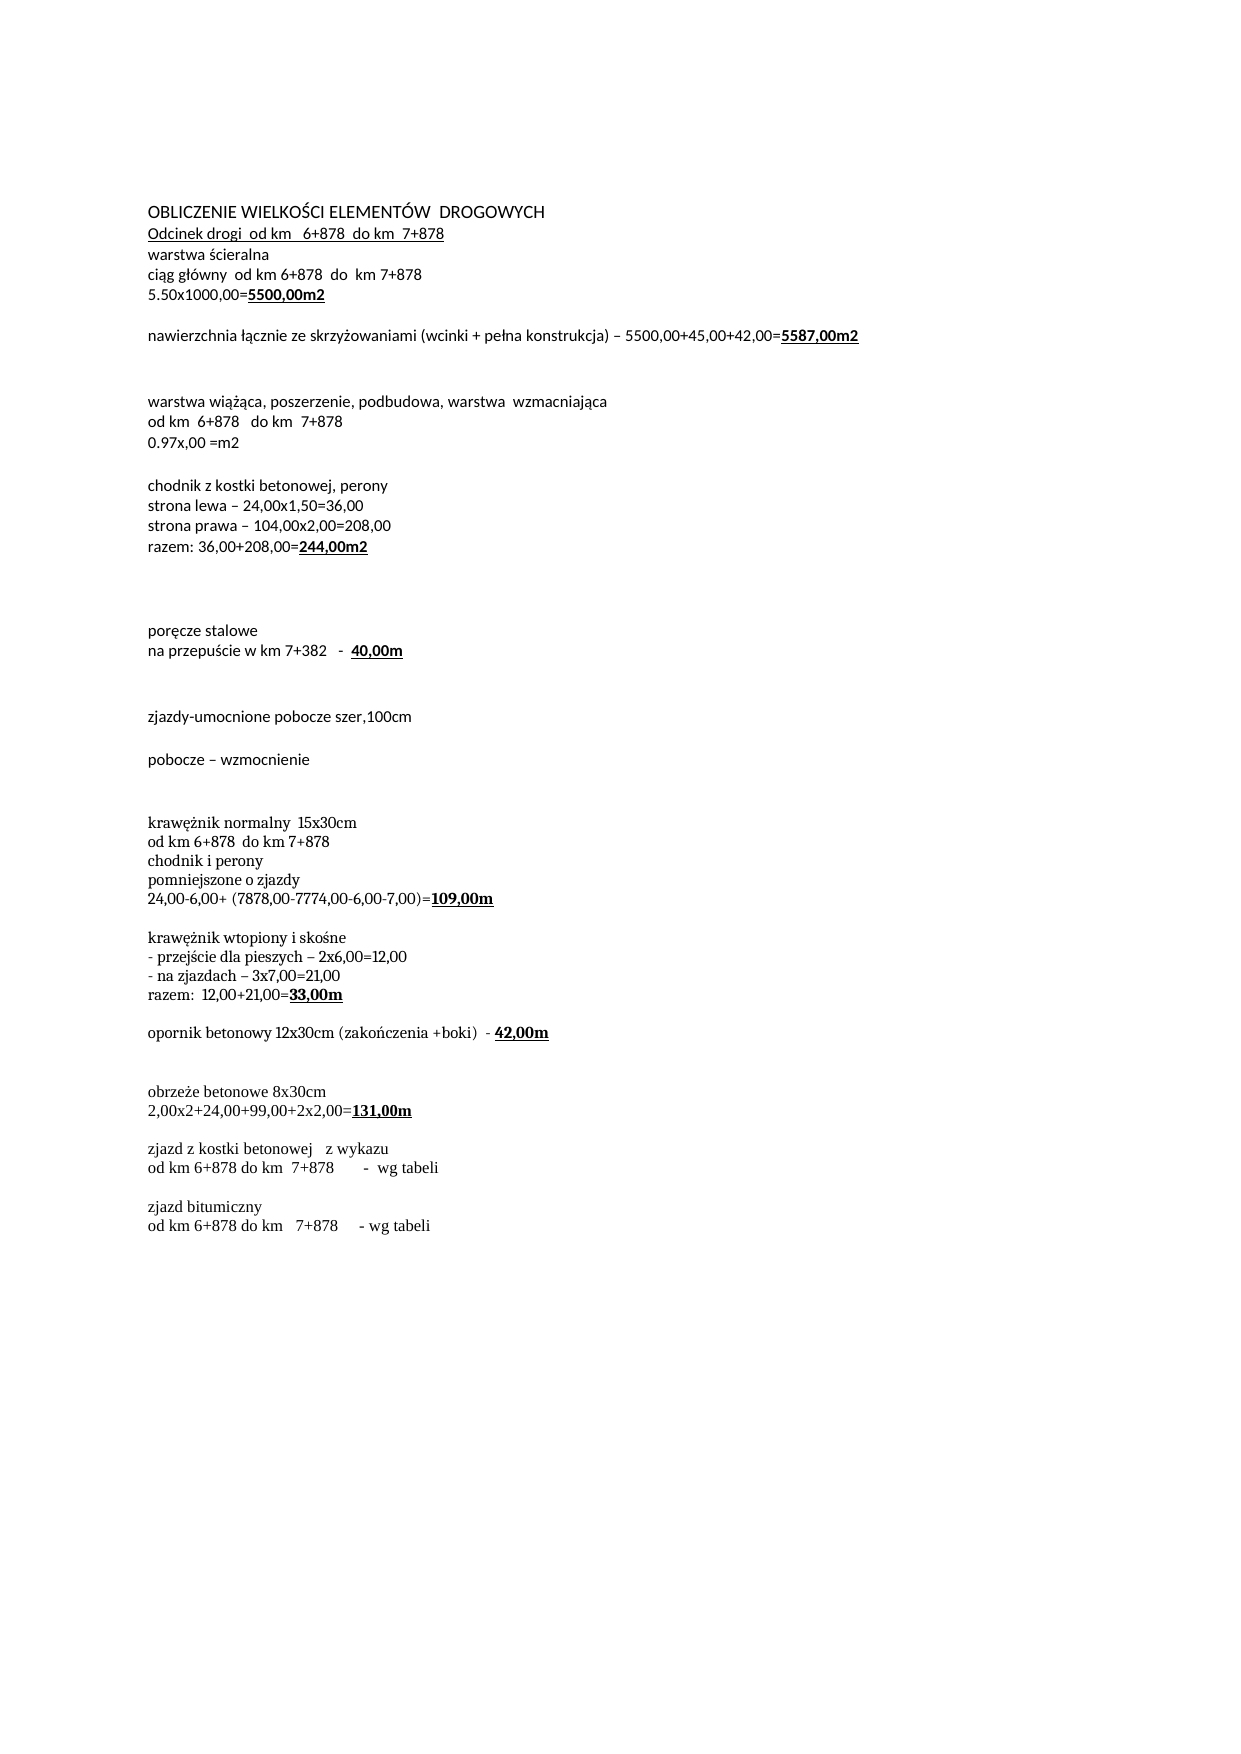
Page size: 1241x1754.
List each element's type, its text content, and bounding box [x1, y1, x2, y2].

text razem: 12,00+21,00=33,00m [148, 986, 1093, 1005]
text chodnik i perony [148, 851, 1093, 871]
text warstwa ścieralna [148, 244, 1093, 264]
text razem: 36,00+208,00=244,00m2 [148, 536, 1093, 556]
text - przejście dla pieszych – 2x6,00=12,00 [148, 947, 1093, 966]
text chodnik z kostki betonowej, perony [148, 475, 1093, 495]
text krawężnik normalny 15x30cm [148, 813, 1093, 832]
text strona prawa – 104,00x2,00=208,00 [148, 516, 1093, 536]
text nawierzchnia łącznie ze skrzyżowaniami (wcinki + pełna konstrukcja) – 5500,00+45,00+42,00=5587,00m2 [148, 325, 1093, 345]
text 24,00-6,00+ (7878,00-7774,00-6,00-7,00)=109,00m [148, 890, 1093, 909]
text strona lewa – 24,00x1,50=36,00 [148, 495, 1093, 516]
text pobocze – wzmocnienie [148, 749, 1093, 770]
text - na zjazdach – 3x7,00=21,00 [148, 966, 1093, 986]
text opornik betonowy 12x30cm (zakończenia +boki) - 42,00m [148, 1024, 1093, 1043]
text poręcze stalowe [148, 620, 1093, 640]
text 5.50x1000,00=5500,00m2 [148, 284, 1093, 305]
text pomniejszone o zjazdy [148, 871, 1093, 890]
text obrzeże betonowe 8x30cm [148, 1081, 1093, 1101]
text zjazd bitumiczny [148, 1196, 1093, 1216]
text na przepuście w km 7+382 - 40,00m [148, 640, 1093, 661]
text zjazdy-umocnione pobocze szer,100cm [148, 706, 1093, 727]
text ciąg główny od km 6+878 do km 7+878 [148, 264, 1093, 284]
text od km 6+878 do km 7+878 - wg tabeli [148, 1158, 1093, 1177]
text warstwa wiążąca, poszerzenie, podbudowa, warstwa wzmacniająca [148, 391, 1093, 412]
text Odcinek drogi od km 6+878 do km 7+878 [148, 223, 1093, 244]
text zjazd z kostki betonowej z wykazu [148, 1139, 1093, 1158]
text od km 6+878 do km 7+878 - wg tabeli [148, 1216, 1093, 1235]
text krawężnik wtopiony i skośne [148, 928, 1093, 947]
text od km 6+878 do km 7+878 [148, 832, 1093, 851]
text OBLICZENIE WIELKOŚCI ELEMENTÓW DROGOWYCH [148, 201, 1093, 223]
text 0.97x,00 =m2 [148, 432, 1093, 452]
text od km 6+878 do km 7+878 [148, 412, 1093, 432]
text 2,00x2+24,00+99,00+2x2,00=131,00m [148, 1101, 1093, 1120]
